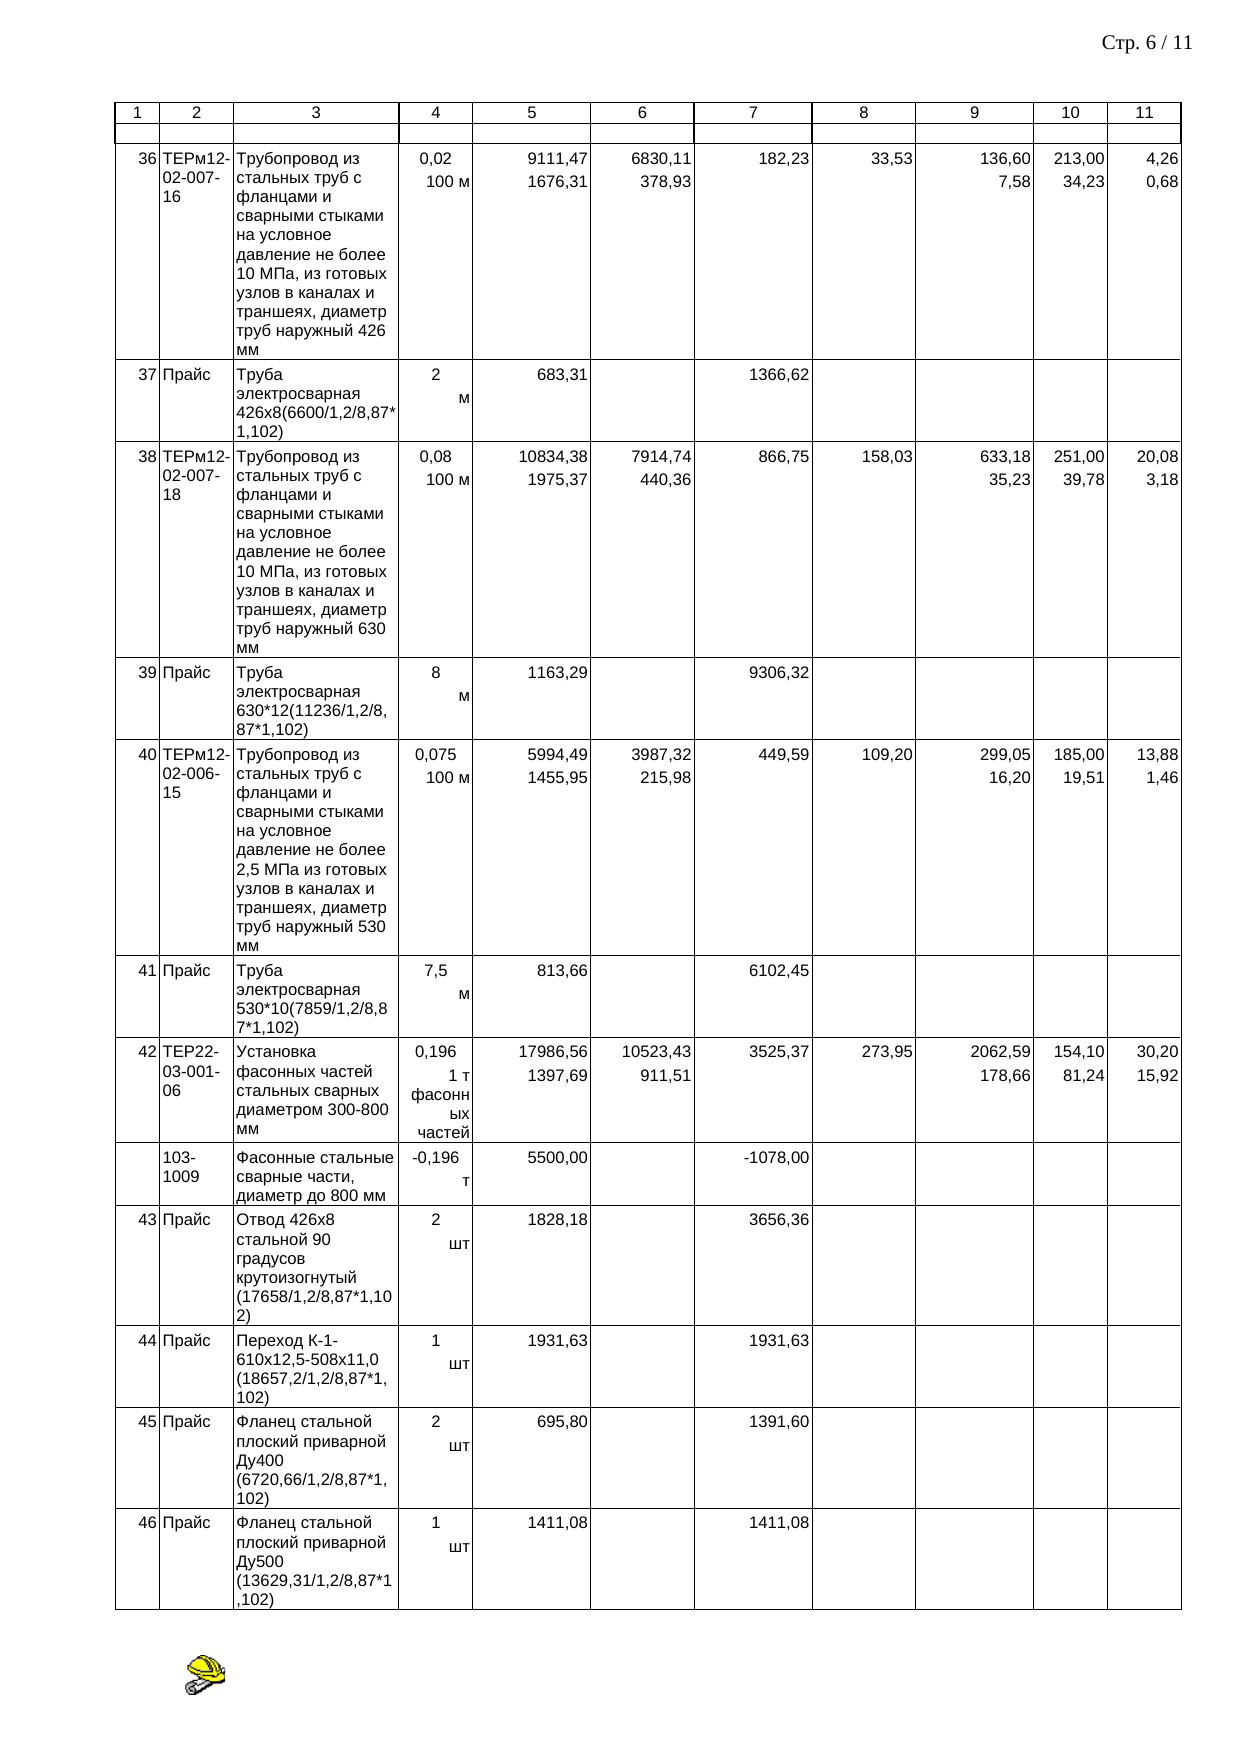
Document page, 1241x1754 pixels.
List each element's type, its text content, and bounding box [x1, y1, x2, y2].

table_cell [695, 124, 811, 143]
table_cell 813,66 [473, 956, 590, 1037]
table_cell 2062,59 178,66 [916, 1038, 1033, 1142]
table_cell Прайс [160, 658, 233, 739]
table_cell [591, 124, 693, 143]
table_cell 5500,00 [473, 1143, 590, 1205]
table_cell [1034, 1143, 1107, 1205]
table_cell 1 шт [399, 1326, 472, 1407]
table_header 11 [1108, 103, 1180, 122]
table_cell 8 м [399, 658, 472, 739]
table_cell 158,03 [813, 442, 915, 657]
table_cell [234, 124, 398, 143]
table_cell 1391,60 [695, 1408, 812, 1508]
table_cell 36 [116, 144, 159, 359]
table_cell [916, 1326, 1033, 1407]
table_cell [116, 124, 159, 143]
table_cell 45 [116, 1408, 159, 1508]
table_cell ТЕР22-03-001-06 [160, 1038, 233, 1142]
table_cell 6102,45 [695, 956, 812, 1037]
table_cell 13,88 1,46 [1108, 739, 1181, 955]
table_cell [813, 1206, 915, 1325]
table_cell [1034, 658, 1107, 739]
table_cell ТЕРм12-02-006-15 [160, 740, 233, 955]
table_cell [813, 1408, 915, 1508]
table_header 1 [116, 103, 159, 122]
table_cell [591, 1206, 694, 1325]
table_cell [916, 360, 1033, 441]
table_cell 103-1009 [160, 1143, 233, 1205]
table_cell [473, 124, 590, 143]
table_cell 213,00 34,23 [1034, 144, 1107, 359]
table_cell 2 шт [399, 1206, 472, 1325]
table_cell [1108, 1508, 1181, 1609]
table_cell [1034, 956, 1107, 1037]
table_cell 39 [116, 658, 159, 739]
table_cell [813, 956, 915, 1037]
table_cell [916, 1206, 1033, 1325]
table_header 6 [591, 103, 693, 122]
table_cell 20,08 3,18 [1108, 441, 1181, 657]
table_cell 683,31 [473, 360, 590, 441]
table_cell Прайс [160, 956, 233, 1037]
table_header 8 [813, 103, 915, 122]
table_cell 41 [116, 956, 159, 1037]
table_cell 299,05 16,20 [916, 740, 1033, 955]
table_header 5 [473, 103, 590, 122]
table_cell 6830,11 378,93 [591, 144, 694, 359]
table_cell 185,00 19,51 [1034, 740, 1107, 955]
table_cell [813, 1143, 915, 1205]
table_cell 0,08 100 м [399, 442, 472, 657]
table_cell 136,60 7,58 [916, 144, 1033, 359]
table_cell [813, 1509, 915, 1609]
table_cell 2 м [399, 360, 472, 441]
table_cell 38 [116, 442, 159, 657]
table_cell 3656,36 [695, 1206, 812, 1325]
table_cell 1411,08 [695, 1509, 812, 1609]
table_cell [591, 1326, 694, 1407]
table_cell [1108, 1142, 1181, 1205]
table_cell [591, 1143, 694, 1205]
table_cell 1411,08 [473, 1509, 590, 1609]
table_cell 17986,56 1397,69 [473, 1038, 590, 1142]
table_cell [1108, 359, 1181, 441]
table_cell [116, 1143, 159, 1205]
table_cell 10523,43 911,51 [591, 1038, 694, 1142]
table_cell [400, 124, 472, 143]
table_cell Трубопровод из стальных труб с фланцами и сварными стыками на условное давление не более 2,5 МПа из готовых узлов в каналах и траншеях, диаметр труб наружный 530 мм [234, 740, 398, 955]
table_cell 40 [116, 740, 159, 955]
table_cell [1034, 1326, 1107, 1407]
table_cell [916, 956, 1033, 1037]
table_cell Прайс [160, 360, 233, 441]
table_cell [1108, 124, 1180, 143]
table_cell [813, 360, 915, 441]
table_cell 5994,49 1455,95 [473, 740, 590, 955]
table_cell [1108, 955, 1181, 1037]
table_cell [1034, 1408, 1107, 1508]
picture [185, 1655, 226, 1695]
table_cell -1078,00 [695, 1143, 812, 1205]
table_cell 9111,47 1676,31 [473, 144, 590, 359]
table_cell ТЕРм12-02-007-18 [160, 442, 233, 657]
table_cell Прайс [160, 1408, 233, 1508]
table_cell Прайс [160, 1206, 233, 1325]
table_cell 3525,37 [695, 1038, 812, 1142]
table_cell 449,59 [695, 740, 812, 955]
table_cell [1108, 1407, 1181, 1508]
table_cell [813, 1326, 915, 1407]
table_cell [916, 1408, 1033, 1508]
table_cell [591, 1509, 694, 1609]
table_cell 1828,18 [473, 1206, 590, 1325]
table_cell 37 [116, 360, 159, 441]
table_cell Труба электросварная 630*12(11236/1,2/8,87*1,102) [234, 658, 398, 739]
table_cell [1034, 1206, 1107, 1325]
table_cell 182,23 [695, 144, 812, 359]
table_header 10 [1034, 103, 1107, 122]
table_cell 109,20 [813, 740, 915, 955]
table_cell [813, 124, 915, 143]
table_cell [916, 1143, 1033, 1205]
table_header 9 [916, 103, 1033, 122]
table_cell 866,75 [695, 442, 812, 657]
table_cell 1931,63 [695, 1326, 812, 1407]
table_cell [1108, 657, 1181, 739]
table_cell 3987,32 215,98 [591, 740, 694, 955]
table_cell -0,196 т [399, 1143, 472, 1205]
table_cell Труба электросварная 426х8(6600/1,2/8,87*1,102) [234, 360, 398, 441]
table_cell 1163,29 [473, 658, 590, 739]
table_cell Прайс [160, 1326, 233, 1407]
table_cell [591, 1408, 694, 1508]
table_cell [1034, 360, 1107, 441]
table_cell 43 [116, 1206, 159, 1325]
table_cell 1 шт [399, 1509, 472, 1609]
table_header 2 [160, 103, 233, 122]
table_cell 0,02 100 м [399, 144, 472, 359]
table_cell 33,53 [813, 144, 915, 359]
table_cell 30,20 15,92 [1108, 1037, 1181, 1142]
table_cell [160, 124, 233, 143]
table_cell 1366,62 [695, 360, 812, 441]
table_cell Переход К-1-610х12,5-508х11,0 (18657,2/1,2/8,87*1,102) [234, 1326, 398, 1407]
table_cell [916, 1509, 1033, 1609]
table_cell 44 [116, 1326, 159, 1407]
table_cell ТЕРм12-02-007-16 [160, 144, 233, 359]
table_cell Фланец стальной плоский приварной Ду500 (13629,31/1,2/8,87*1,102) [234, 1509, 398, 1609]
table_cell 10834,38 1975,37 [473, 442, 590, 657]
table_cell 7914,74 440,36 [591, 442, 694, 657]
table_cell 7,5 м [399, 956, 472, 1037]
table_cell 0,196 1 т фасонных частей [399, 1038, 472, 1142]
table_cell [916, 658, 1033, 739]
table_cell Прайс [160, 1509, 233, 1609]
table_cell Установка фасонных частей стальных сварных диаметром 300-800 мм [234, 1038, 398, 1142]
table_cell [591, 658, 694, 739]
table_cell Отвод 426х8 стальной 90 градусов крутоизогнутый (17658/1,2/8,87*1,102) [234, 1206, 398, 1325]
table_cell 4,26 0,68 [1108, 144, 1181, 359]
table_cell [813, 658, 915, 739]
table_cell Трубопровод из стальных труб с фланцами и сварными стыками на условное давление не более 10 МПа, из готовых узлов в каналах и траншеях, диаметр труб наружный 630 мм [234, 442, 398, 657]
table_cell [916, 124, 1033, 143]
table_cell 633,18 35,23 [916, 442, 1033, 657]
table_cell 251,00 39,78 [1034, 442, 1107, 657]
table_header 4 [400, 103, 472, 122]
table_cell 0,075 100 м [399, 740, 472, 955]
table_cell 42 [116, 1038, 159, 1142]
table_cell [591, 360, 694, 441]
table_cell 1931,63 [473, 1326, 590, 1407]
table_cell Труба электросварная 530*10(7859/1,2/8,87*1,102) [234, 956, 398, 1037]
table_cell 273,95 [813, 1038, 915, 1142]
table_cell 2 шт [399, 1408, 472, 1508]
table_cell [1108, 1205, 1181, 1325]
table_cell [591, 956, 694, 1037]
table_cell 46 [116, 1509, 159, 1609]
table_cell [1034, 1509, 1107, 1609]
table_cell [1108, 1325, 1181, 1407]
table_header 3 [234, 103, 398, 122]
table_cell Фланец стальной плоский приварной Ду400 (6720,66/1,2/8,87*1,102) [234, 1408, 398, 1508]
table_cell 9306,32 [695, 658, 812, 739]
table_cell [1034, 124, 1107, 143]
table_cell 154,10 81,24 [1034, 1038, 1107, 1142]
table_cell 695,80 [473, 1408, 590, 1508]
table_header 7 [695, 103, 811, 122]
table_cell Трубопровод из стальных труб с фланцами и сварными стыками на условное давление не более 10 МПа, из готовых узлов в каналах и траншеях, диаметр труб наружный 426 мм [234, 144, 398, 359]
table_cell Фасонные стальные сварные части, диаметр до 800 мм [234, 1143, 398, 1205]
